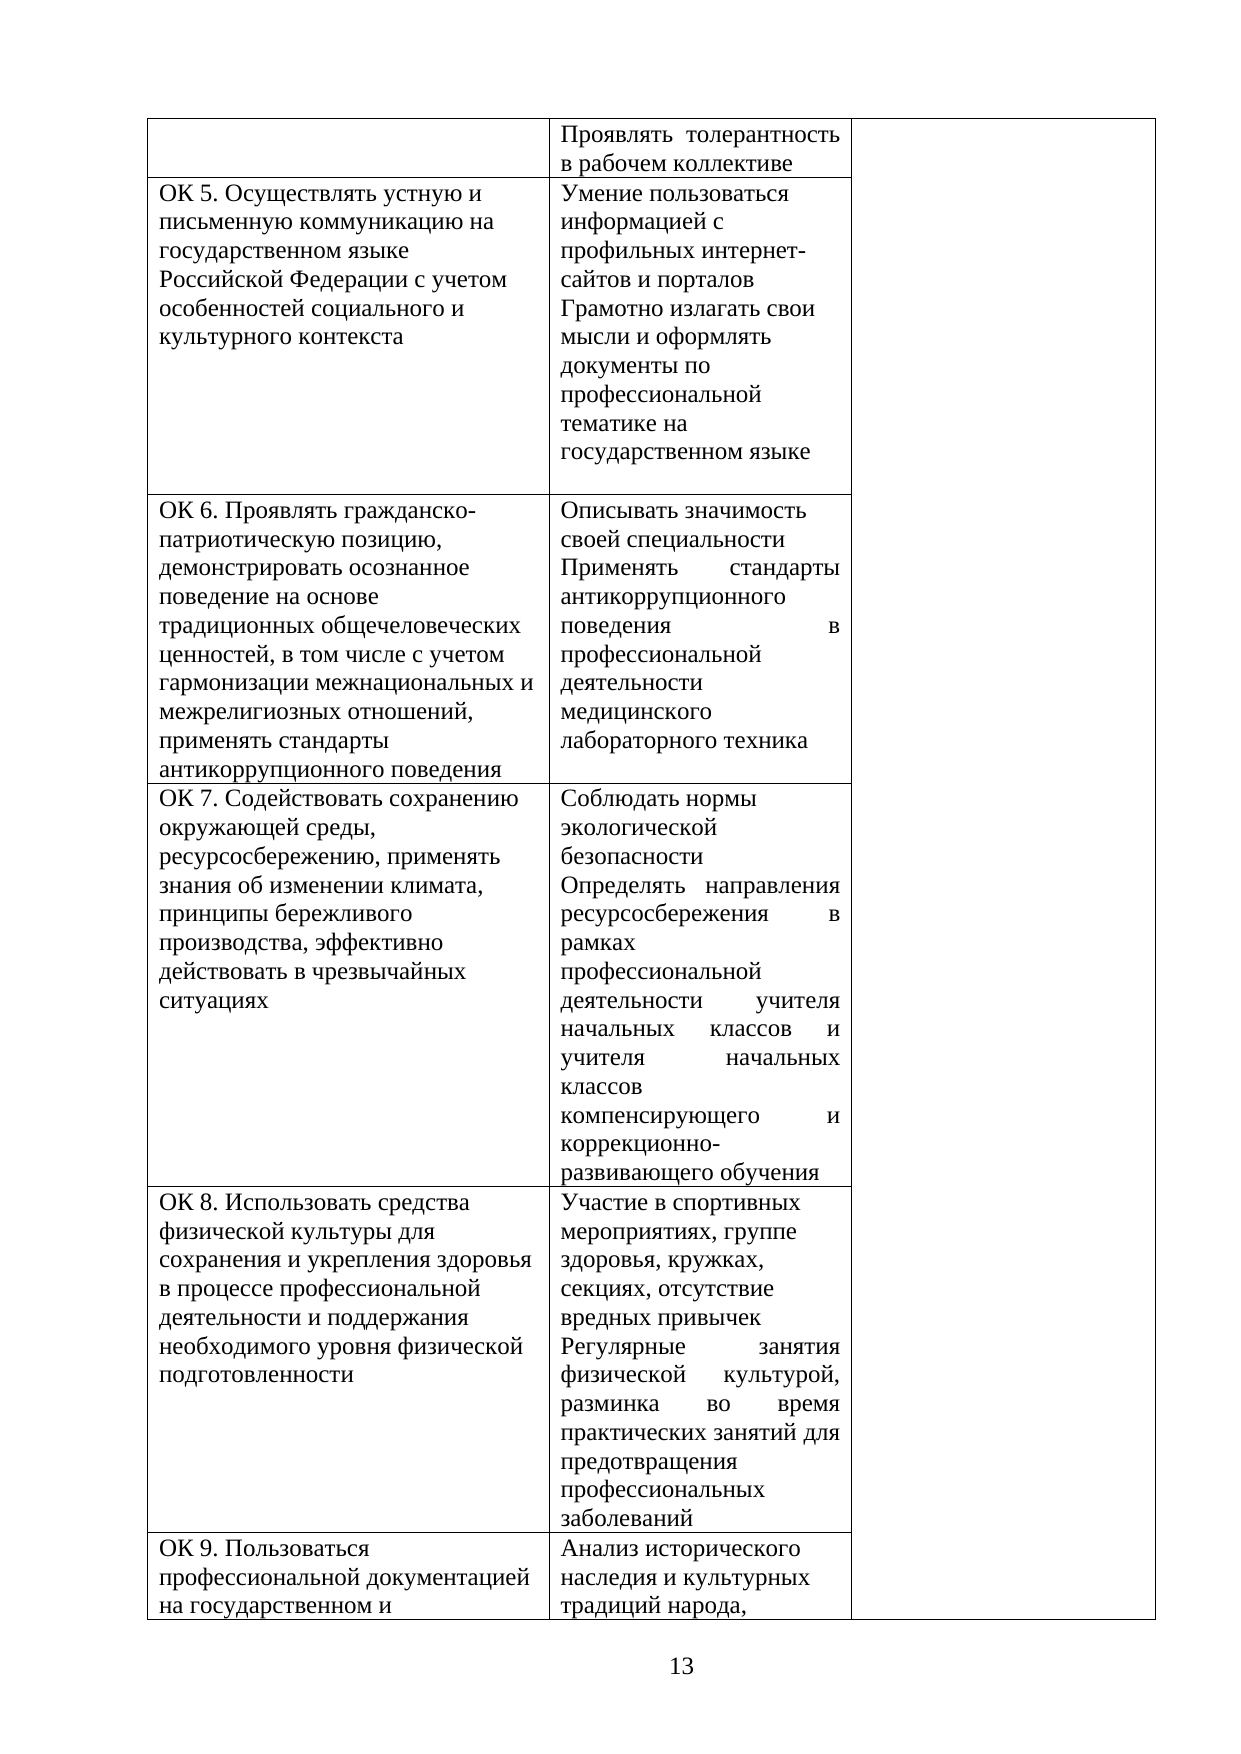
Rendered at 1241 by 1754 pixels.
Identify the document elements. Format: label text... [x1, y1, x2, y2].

table_cell Описывать значимость своей специальности Применять стандарты антикоррупционного поведения в профессиональной деятельности медицинского лабораторного техника [550, 495, 851, 782]
table_cell Соблюдать нормы экологической безопасности Определять направления ресурсосбережения в рамках профессиональной деятельности учителя начальных классов и учителя начальных классов компенсирующего и коррекционно-развивающего обучения [550, 784, 851, 1186]
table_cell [148, 119, 549, 177]
table_cell Умение пользоваться информацией с профильных интернет-сайтов и порталов Грамотно излагать свои мысли и оформлять документы по профессиональной тематике на государственном языке [550, 178, 851, 494]
table_cell ОК 5. Осуществлять устную и письменную коммуникацию на государственном языке Российской Федерации с учетом особенностей социального и культурного контекста [148, 178, 549, 494]
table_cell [550, 1533, 851, 1619]
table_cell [550, 119, 851, 177]
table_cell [148, 1533, 549, 1619]
table_cell ОК 8. Использовать средства физической культуры для сохранения и укрепления здоровья в процессе профессиональной деятельности и поддержания необходимого уровня физической подготовленности [148, 1187, 549, 1532]
table_cell ОК 7. Содействовать сохранению окружающей среды, ресурсосбережению, применять знания об изменении климата, принципы бережливого производства, эффективно действовать в чрезвычайных ситуациях [148, 784, 549, 1186]
table_cell Участие в спортивных мероприятиях, группе здоровья, кружках, секциях, отсутствие вредных привычек Регулярные занятия физической культурой, разминка во время практических занятий для предотвращения профессиональных заболеваний [550, 1187, 851, 1532]
table_cell ОК 6. Проявлять гражданско-патриотическую позицию, демонстрировать осознанное поведение на основе традиционных общечеловеческих ценностей, в том числе с учетом гармонизации межнациональных и межрелигиозных отношений, применять стандарты антикоррупционного поведения [148, 495, 549, 782]
